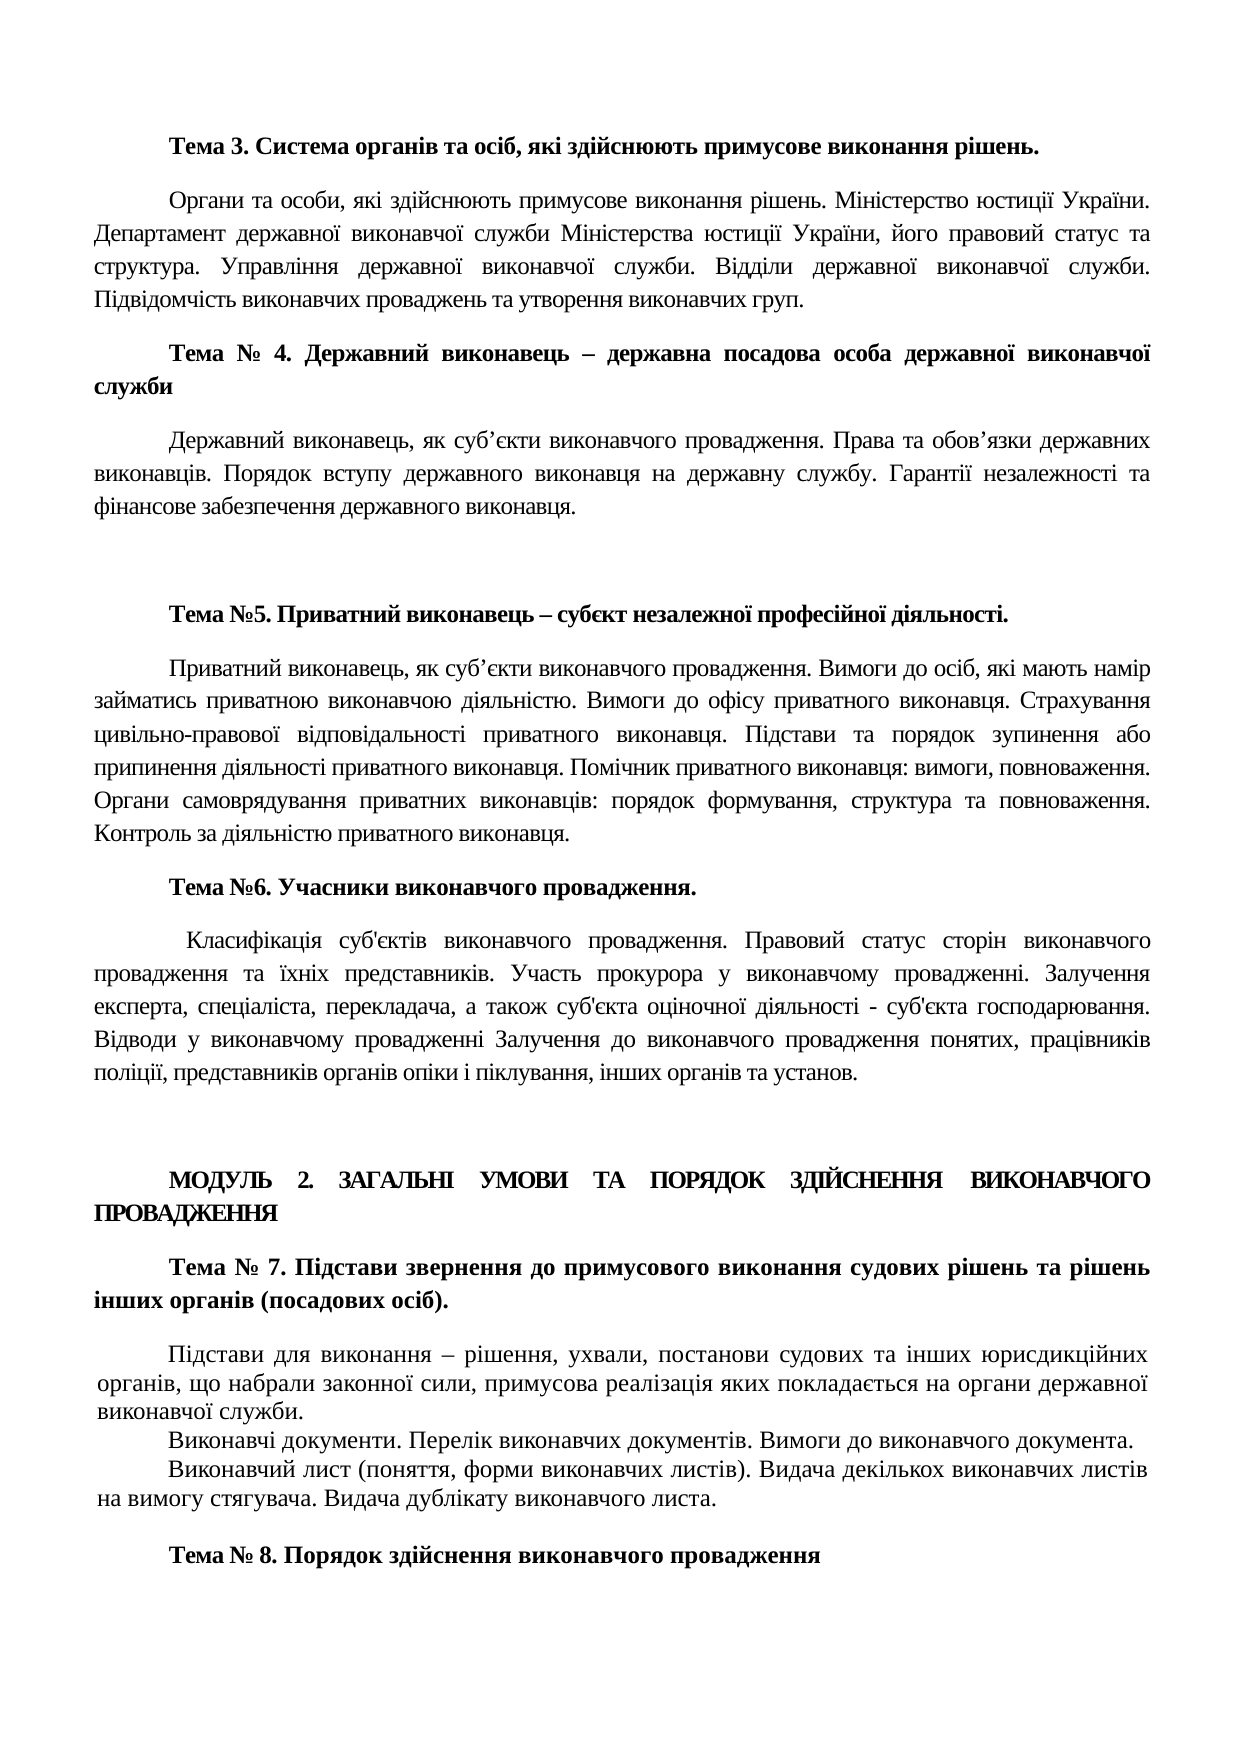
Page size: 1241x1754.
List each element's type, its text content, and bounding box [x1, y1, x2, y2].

text Тема № 8. Порядок здійснення виконавчого провадження [94, 1540, 1151, 1569]
text Класифікація суб'єктів виконавчого провадження. Правовий статус сторін виконавчого провадження та їхніх представників. Участь прокурора у виконавчому провадженні. Залучення експерта, спеціаліста, перекладача, а також суб'єкта оціночної діяльності - суб'єкта господарювання. Відводи у виконавчому провадженні Залучення до виконавчого провадження понятих, працівників поліції, представників органів опіки і піклування, інших органів та установ. [94, 925, 1151, 1086]
text Тема 3. Система органів та осіб, які здійснюють примусове виконання рішень. [94, 131, 1151, 160]
text Приватний виконавець, як суб’єкти виконавчого провадження. Вимоги до осіб, які мають намір займатись приватною виконавчою діяльністю. Вимоги до офісу приватного виконавця. Страхування цивільно-правової відповідальності приватного виконавця. Підстави та порядок зупинення або припинення діяльності приватного виконавця. Помічник приватного виконавця: вимоги, повноваження. Органи самоврядування приватних виконавців: порядок формування, структура та повноваження. Контроль за діяльністю приватного виконавця. [94, 653, 1151, 846]
text Тема № 7. Підстави звернення до примусового виконання судових рішень та рішень інших органів (посадових осіб). [94, 1252, 1151, 1314]
text Тема № 4. Державний виконавець – державна посадова особа державної виконавчої служби [94, 338, 1151, 400]
text Державний виконавець, як суб’єкти виконавчого провадження. Права та обов’язки державних виконавців. Порядок вступу державного виконавця на державну службу. Гарантії незалежності та фінансове забезпечення державного виконавця. [94, 425, 1151, 520]
text Тема №5. Приватний виконавець – субєкт незалежної професійної діяльності. [94, 599, 1151, 627]
text Виконавчі документи. Перелік виконавчих документів. Вимоги до виконавчого документа. [97, 1425, 1147, 1454]
text Тема №6. Учасники виконавчого провадження. [94, 872, 1151, 900]
text Виконавчий лист (поняття, форми виконавчих листів). Видача декількох виконавчих листів на вимогу стягувача. Видача дублікату виконавчого листа. [97, 1454, 1149, 1511]
text Підстави для виконання – рішення, ухвали, постанови судових та інших юрисдикційних органів, що набрали законної сили, примусова реалізація яких покладається на органи державної виконавчої служби. [97, 1339, 1149, 1425]
text МОДУЛЬ 2. ЗАГАЛЬНІ УМОВИ ТА ПОРЯДОК ЗДІЙСНЕННЯ ВИКОНАВЧОГО ПРОВАДЖЕННЯ [94, 1165, 1151, 1227]
text Органи та особи, які здійснюють примусове виконання рішень. Міністерство юстиції України. Департамент державної виконавчої служби Міністерства юстиції України, його правовий статус та структура. Управління державної виконавчої служби. Відділи державної виконавчої служби. Підвідомчість виконавчих проваджень та утворення виконавчих груп. [94, 185, 1151, 313]
